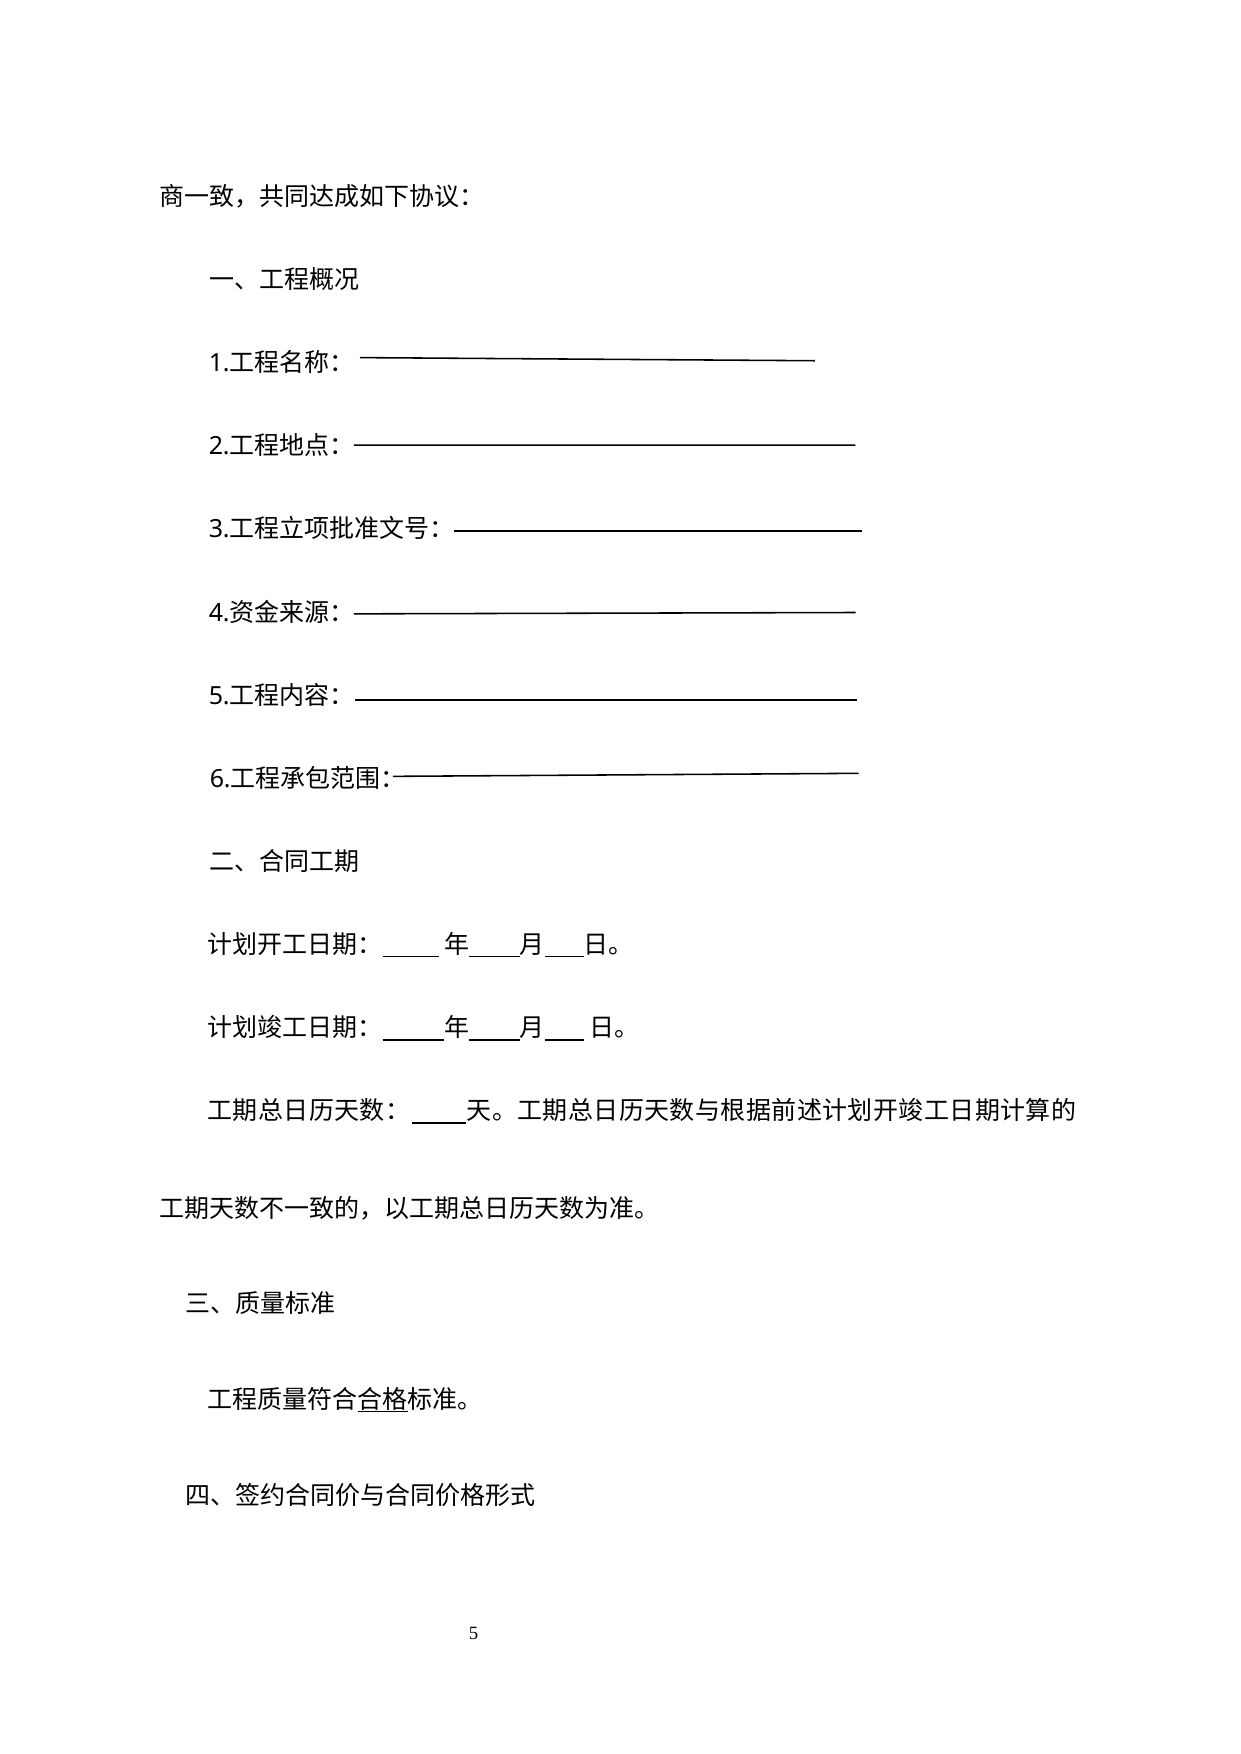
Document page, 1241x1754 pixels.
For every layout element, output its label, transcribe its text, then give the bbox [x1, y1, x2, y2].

text 四、签约合同价与合同价格形式 [159, 1461, 1078, 1526]
text 工期总日历天数： 天。工期总日历天数与根据前述计划开竣工日期计算的工期天数不一致的，以工期总日历天数为准。 [159, 1076, 1078, 1239]
text 三、质量标准 [159, 1269, 1078, 1334]
text 1.工程名称： [159, 328, 1078, 393]
text 5.工程内容： [159, 661, 1078, 726]
text 一、工程概况 [159, 245, 1078, 310]
text 6.工程承包范围： [159, 744, 1078, 809]
text 计划竣工日期： 年 月 日。 [159, 993, 1078, 1058]
text 工程质量符合合格标准。 [159, 1365, 1078, 1430]
text 3.工程立项批准文号： [159, 494, 1078, 559]
text 4.资金来源： [159, 578, 1078, 643]
text 2.工程地点： [159, 411, 1078, 476]
text 二、合同工期 [159, 827, 1078, 892]
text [159, 162, 1078, 227]
text 计划开工日期： 年 月 日。 [159, 910, 1078, 975]
